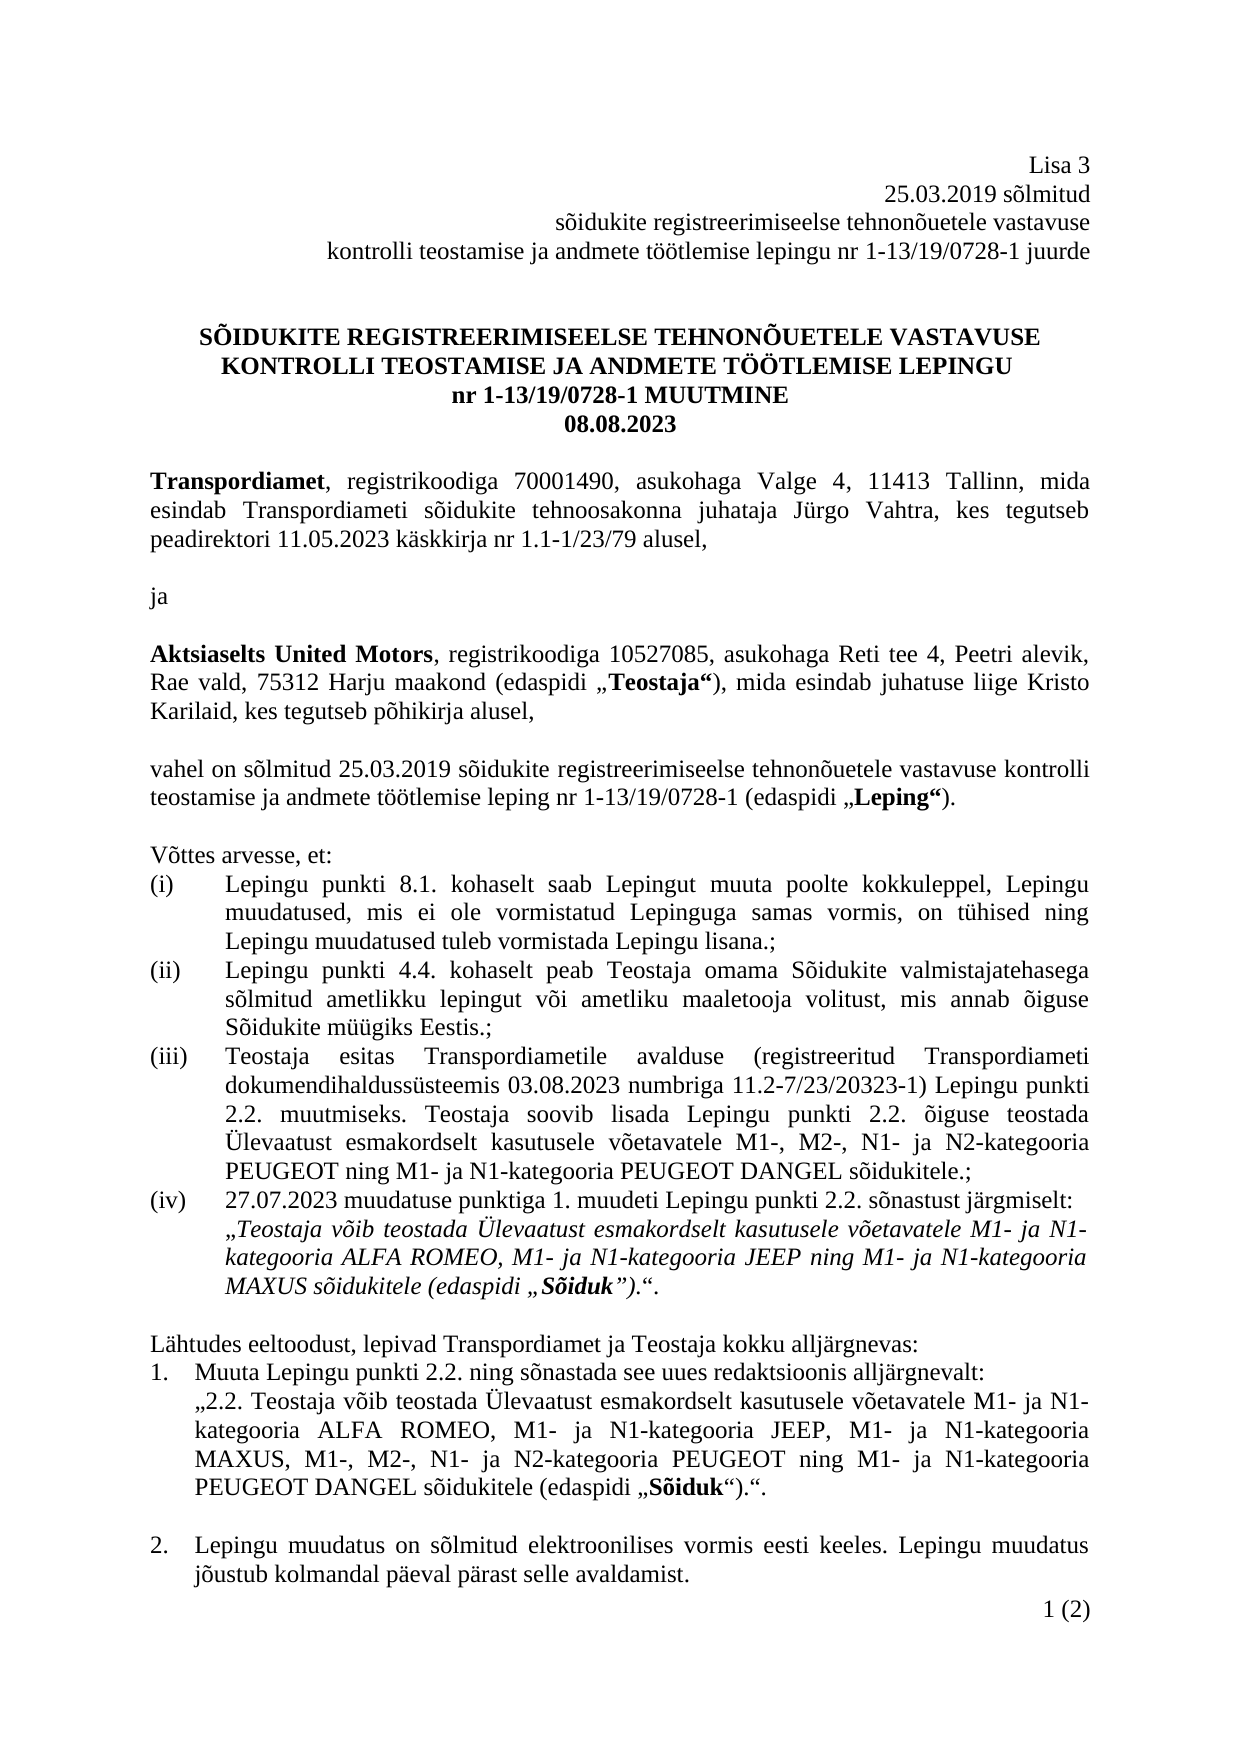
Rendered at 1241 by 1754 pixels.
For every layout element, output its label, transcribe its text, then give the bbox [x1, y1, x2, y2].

text SÕIDUKITE REGISTREERIMISEELSE TEHNONÕUETELE VASTAVUSE KONTROLLI TEOSTAMISE JA ANDMETE TÖÖTLEMISE LEPINGU nr 1-13/19/0728-1 MUUTMINE [150, 322, 1090, 409]
text „2.2. Teostaja võib teostada Ülevaatust esmakordselt kasutusele võetavatele M1- ja N1-kategooria ALFA ROMEO, M1- ja N1-kategooria JEEP, M1- ja N1-kategooria MAXUS, M1-, M2-, N1- ja N2-kategooria PEUGEOT ning M1- ja N1-kategooria PEUGEOT DANGEL sõidukitele (edaspidi „Sõiduk“).“. [194, 1386, 1090, 1501]
text Transpordiamet, registrikoodiga 70001490, asukohaga Valge 4, 11413 Tallinn, mida esindab Transpordiameti sõidukite tehnoosakonna juhataja Jürgo Vahtra, kes tegutseb peadirektori 11.05.2023 käskkirja nr 1.1-1/23/79 alusel, [150, 466, 1090, 552]
list Lepingu punkti 8.1. kohaselt saab Lepingut muuta poolte kokkuleppel, Lepingu muudatused, mis ei ole vormistatud Lepinguga samas vormis, on tühised ning Lepingu muudatused tuleb vormistada Lepingu lisana.; [150, 869, 1090, 955]
text sõidukite registreerimiseelse tehnonõuetele vastavuse [150, 207, 1090, 236]
text Võttes arvesse, et: [150, 840, 1090, 869]
text Lisa 3 [150, 150, 1090, 179]
text Aktsiaselts United Motors, registrikoodiga 10527085, asukohaga Reti tee 4, Peetri alevik, Rae vald, 75312 Harju maakond (edaspidi „Teostaja“), mida esindab juhatuse liige Kristo Karilaid, kes tegutseb põhikirja alusel, [150, 639, 1090, 725]
text 08.08.2023 [150, 409, 1090, 437]
list Lepingu muudatus on sõlmitud elektroonilises vormis eesti keeles. Lepingu muudatus jõustub kolmandal päeval pärast selle avaldamist. [150, 1530, 1090, 1587]
text vahel on sõlmitud 25.03.2019 sõidukite registreerimiseelse tehnonõuetele vastavuse kontrolli teostamise ja andmete töötlemise leping nr 1-13/19/0728-1 (edaspidi „Leping“). [150, 754, 1090, 811]
list Lepingu punkti 4.4. kohaselt peab Teostaja omama Sõidukite valmistajatehasega sõlmitud ametlikku lepingut või ametliku maaletooja volitust, mis annab õiguse Sõidukite müügiks Eestis.; [150, 955, 1090, 1041]
text 25.03.2019 sõlmitud [150, 179, 1090, 207]
list 27.07.2023 muudatuse punktiga 1. muudeti Lepingu punkti 2.2. sõnastust järgmiselt: [150, 1185, 1090, 1214]
text kontrolli teostamise ja andmete töötlemise lepingu nr 1-13/19/0728-1 juurde [150, 236, 1090, 265]
text Lähtudes eeltoodust, lepivad Transpordiamet ja Teostaja kokku alljärgnevas: [150, 1329, 1090, 1357]
text ja [150, 581, 1090, 610]
list Teostaja esitas Transpordiametile avalduse (registreeritud Transpordiameti dokumendihaldussüsteemis 03.08.2023 numbriga 11.2-7/23/20323-1) Lepingu punkti 2.2. muutmiseks. Teostaja soovib lisada Lepingu punkti 2.2. õiguse teostada Ülevaatust esmakordselt kasutusele võetavatele M1-, M2-, N1- ja N2-kategooria PEUGEOT ning M1- ja N1-kategooria PEUGEOT DANGEL sõidukitele.; [150, 1041, 1090, 1185]
list „Teostaja võib teostada Ülevaatust esmakordselt kasutusele võetavatele M1- ja N1-kategooria ALFA ROMEO, M1- ja N1-kategooria JEEP ning M1- ja N1-kategooria MAXUS sõidukitele (edaspidi „Sõiduk”).“. [225, 1214, 1090, 1300]
list Muuta Lepingu punkti 2.2. ning sõnastada see uues redaktsioonis alljärgnevalt: [150, 1357, 1090, 1386]
